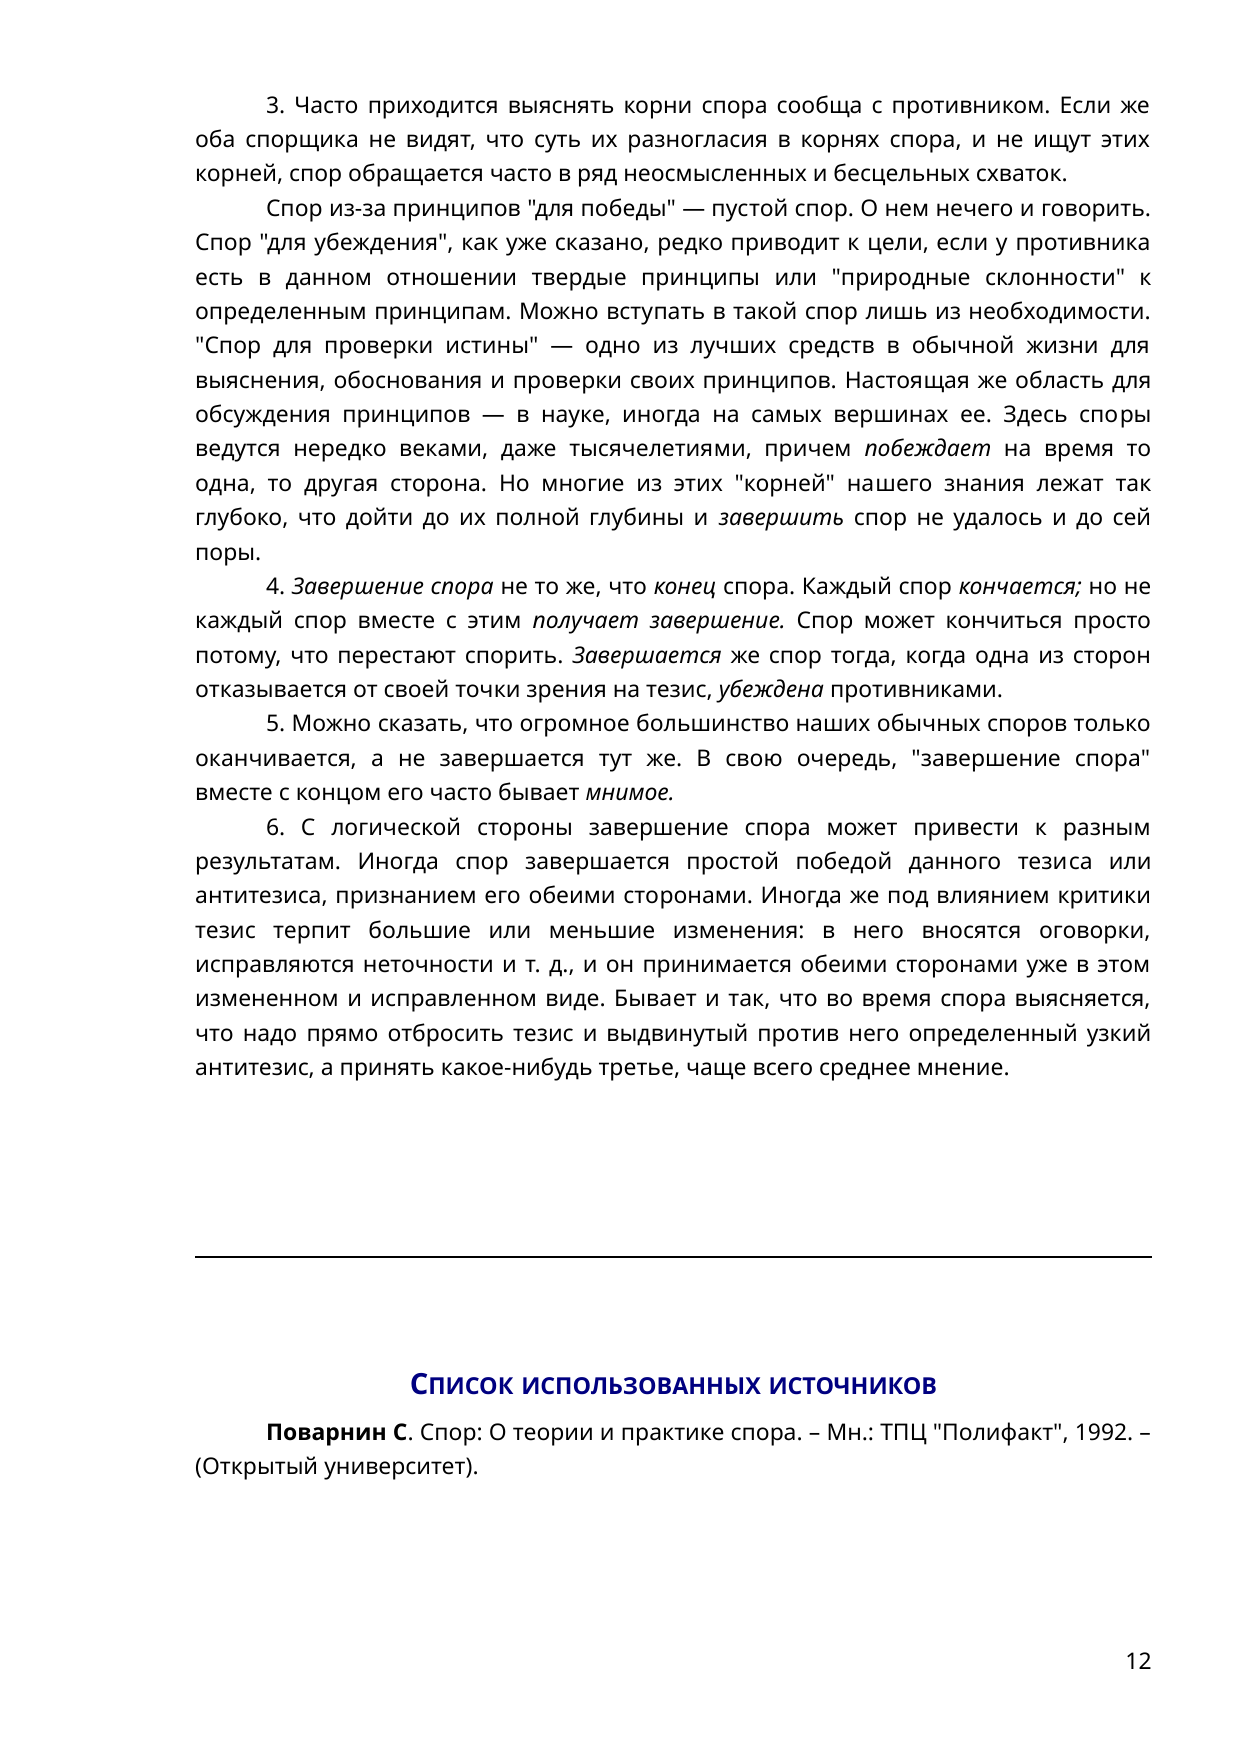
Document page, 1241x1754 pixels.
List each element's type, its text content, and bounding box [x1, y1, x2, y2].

text 3. Часто приходится выяснять корни спора сообща с противником. Если же оба спорщика не видят, что суть их разногласия в корнях спора, и не ищут этих корней, спор обращается часто в ряд неосмысленных и бесцельных схваток. [195, 89, 1152, 189]
text 6. С логической стороны завершение спора может привести к разным результатам. Иногда спор завершается простой победой данного тезиса или антитезиса, признанием его обеими сторонами. Иногда же под влиянием критики тезис терпит большие или меньшие изменения: в него вносятся оговорки, исправляются неточности и т. д., и он принимается обеими сторонами уже в этом измененном и исправленном виде. Бывает и так, что во время спора выясняется, что надо прямо отбросить тезис и выдвинутый против него определенный узкий антитезис, а принять какое-нибудь третье, чаще всего среднее мнение. [195, 811, 1152, 1082]
subtitle Список использованных источников [283, 1363, 1063, 1403]
text Поварнин С. Спор: О теории и практике спора. – Мн.: ТПЦ "Полифакт", 1992. – (Открытый университет). [195, 1415, 1152, 1481]
text 4. Завершение спора не то же, что конец спора. Каждый спор кончается; но не каждый спор вместе с этим получает завершение. Спор может кончиться просто потому, что перестают спорить. Завершается же спор тогда, когда одна из сторон отказывается от своей точки зрения на тезис, убеждена противниками. [195, 570, 1152, 704]
text 5. Можно сказать, что огромное большинство наших обычных споров только оканчивается, а не завершается тут же. В свою очередь, "завершение спора" вместе с концом его часто бывает мнимое. [195, 707, 1152, 807]
text Спор из-за принципов "для победы" — пустой спор. О нем нечего и говорить. Спор "для убеждения", как уже сказано, редко приводит к цели, если у противника есть в данном отношении твердые принципы или "природные склонности" к определенным принципам. Можно вступать в такой спор лишь из необходимости. "Спор для проверки истины" — одно из лучших средств в обычной жизни для выяснения, обоснования и проверки своих принципов. Настоящая же область для обсуждения принципов — в науке, иногда на самых вершинах ее. Здесь споры ведутся нередко веками, даже тысячелетиями, причем побеждает на время то одна, то другая сторона. Но многие из этих "корней" нашего знания лежат так глубоко, что дойти до их полной глубины и завершить спор не удалось и до сей поры. [195, 192, 1152, 567]
